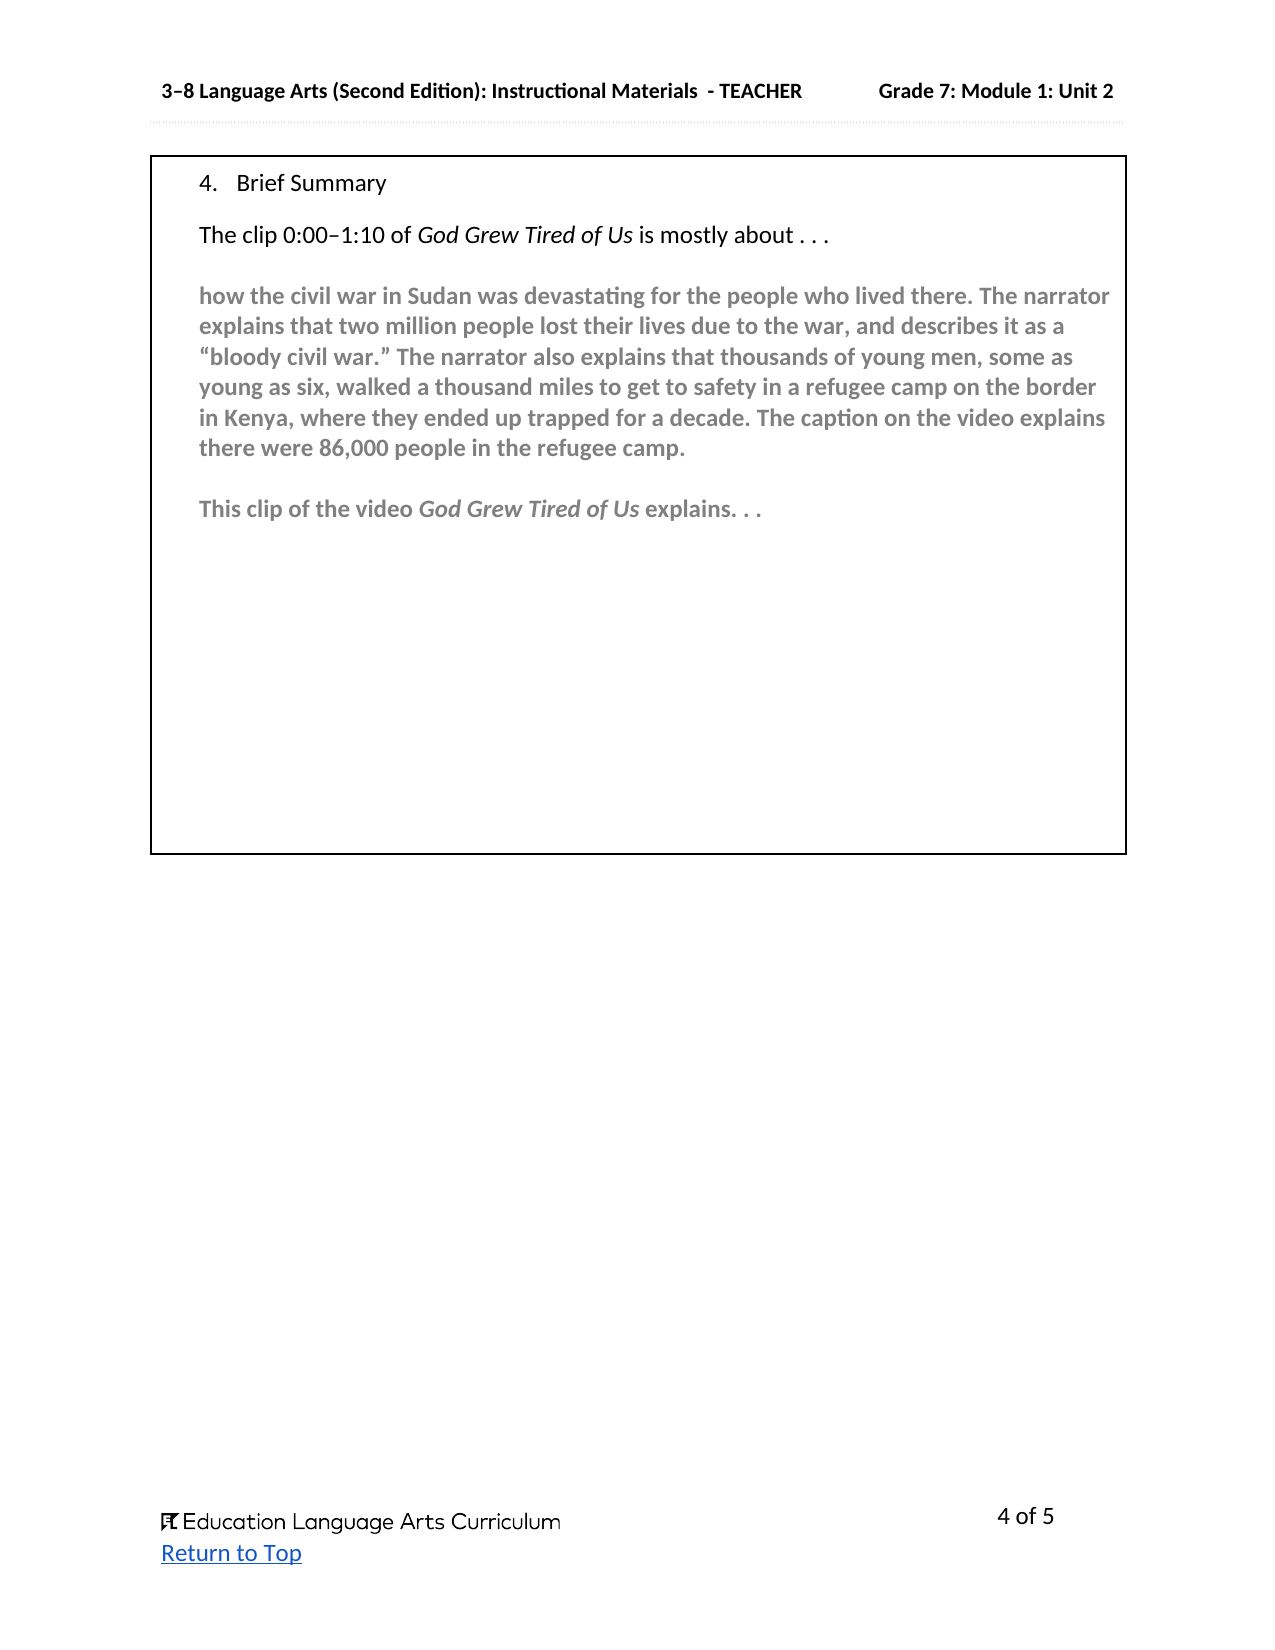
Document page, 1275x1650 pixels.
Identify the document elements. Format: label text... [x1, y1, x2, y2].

table_header Brief Summary The clip 0:00–1:10 of God Grew Tired of Us is mostly about . . . how the civil war in Sudan was devastating for the people who lived there. The narrator explains that two million people lost their lives due to the war, and describes it as a “bloody civil war.” The narrator also explains that thousands of young men, some as young as six, walked a thousand miles to get to safety in a refugee camp on the border in Kenya, where they ended up trapped for a decade. The caption on the video explains there were 86,000 people in the refugee camp. This clip of the video God Grew Tired of Us explains. . . [152, 157, 1125, 853]
picture [161, 1508, 560, 1534]
